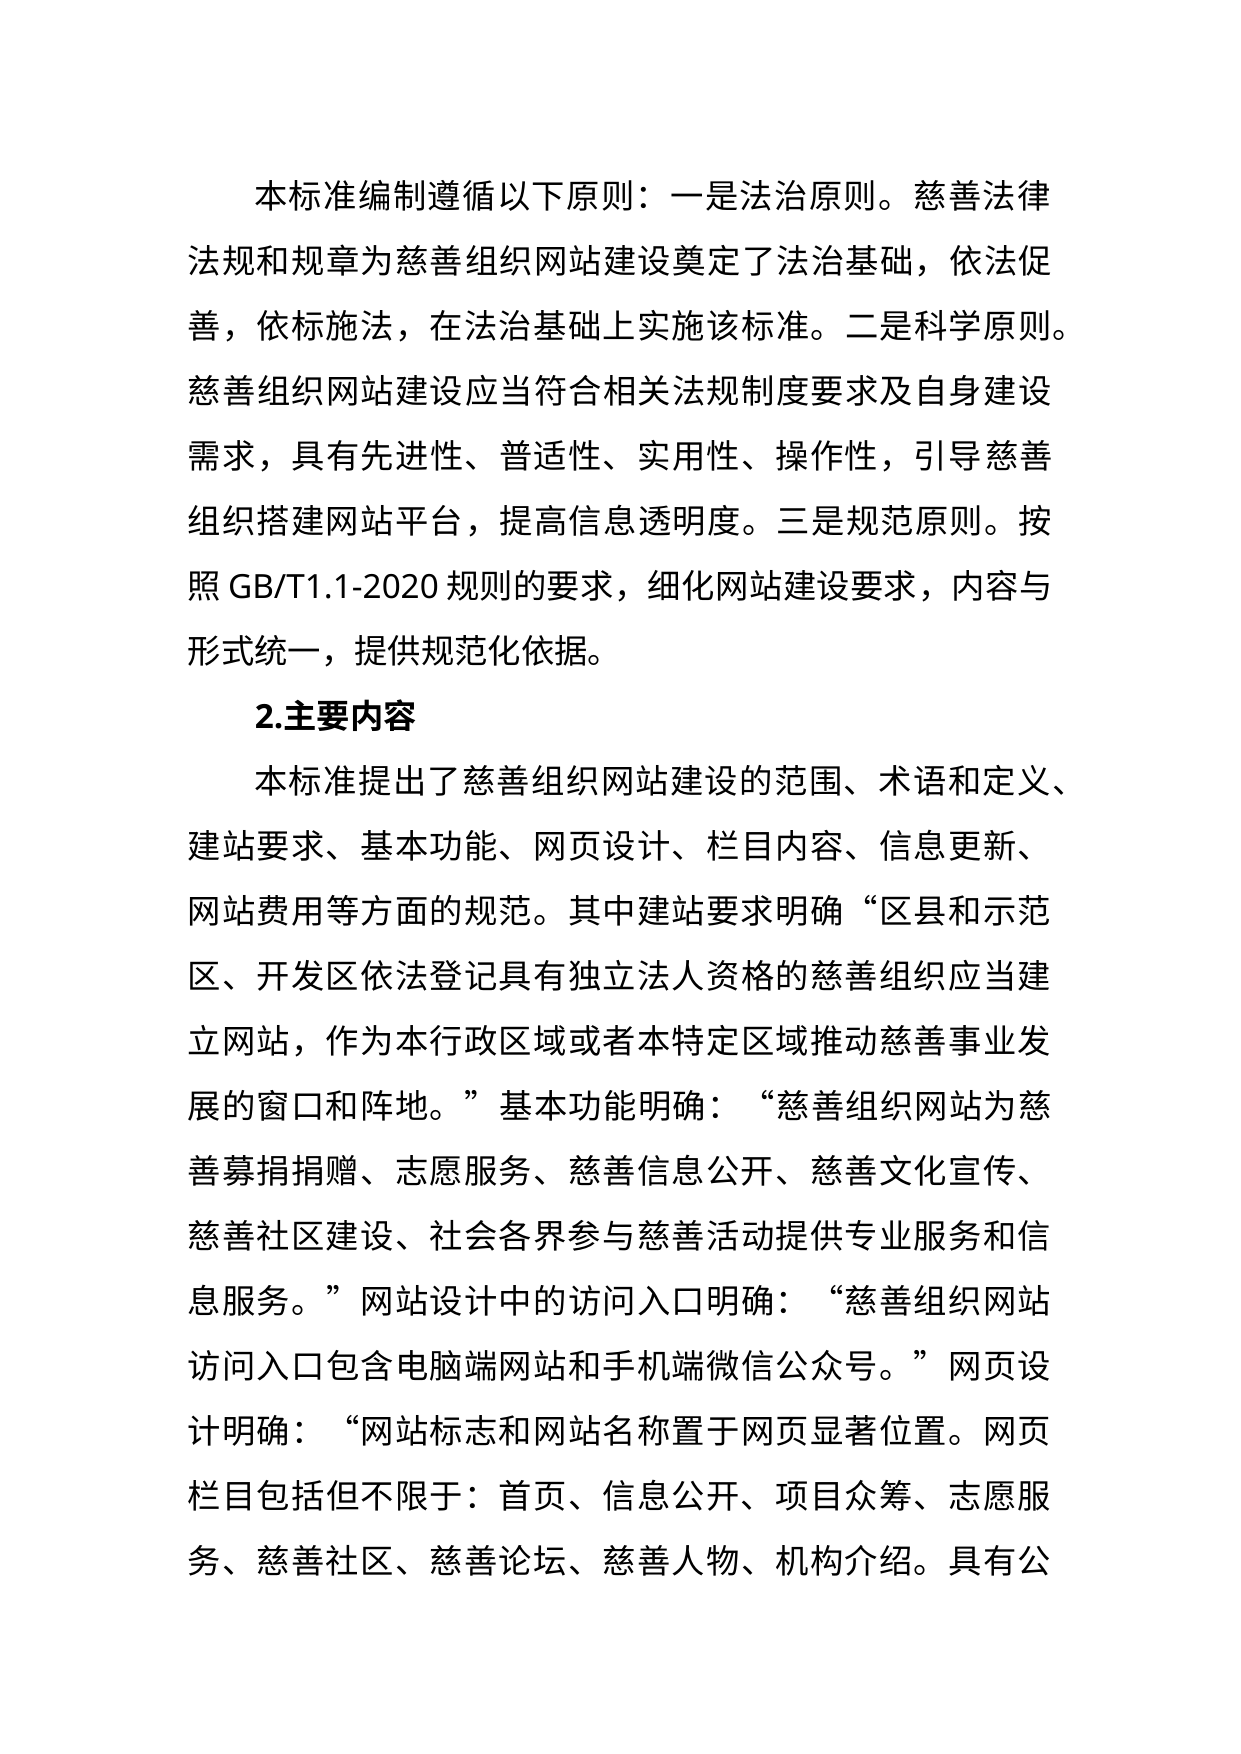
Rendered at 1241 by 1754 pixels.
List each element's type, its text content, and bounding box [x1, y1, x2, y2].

text 2.主要内容 [187, 682, 1053, 747]
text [187, 747, 1053, 1592]
text 本标准编制遵循以下原则：一是法治原则。慈善法律法规和规章为慈善组织网站建设奠定了法治基础，依法促善，依标施法，在法治基础上实施该标准。二是科学原则。慈善组织网站建设应当符合相关法规制度要求及自身建设需求，具有先进性、普适性、实用性、操作性，引导慈善组织搭建网站平台，提高信息透明度。三是规范原则。按照GB/T1.1-2020规则的要求，细化网站建设要求，内容与形式统一，提供规范化依据。 [187, 162, 1053, 682]
